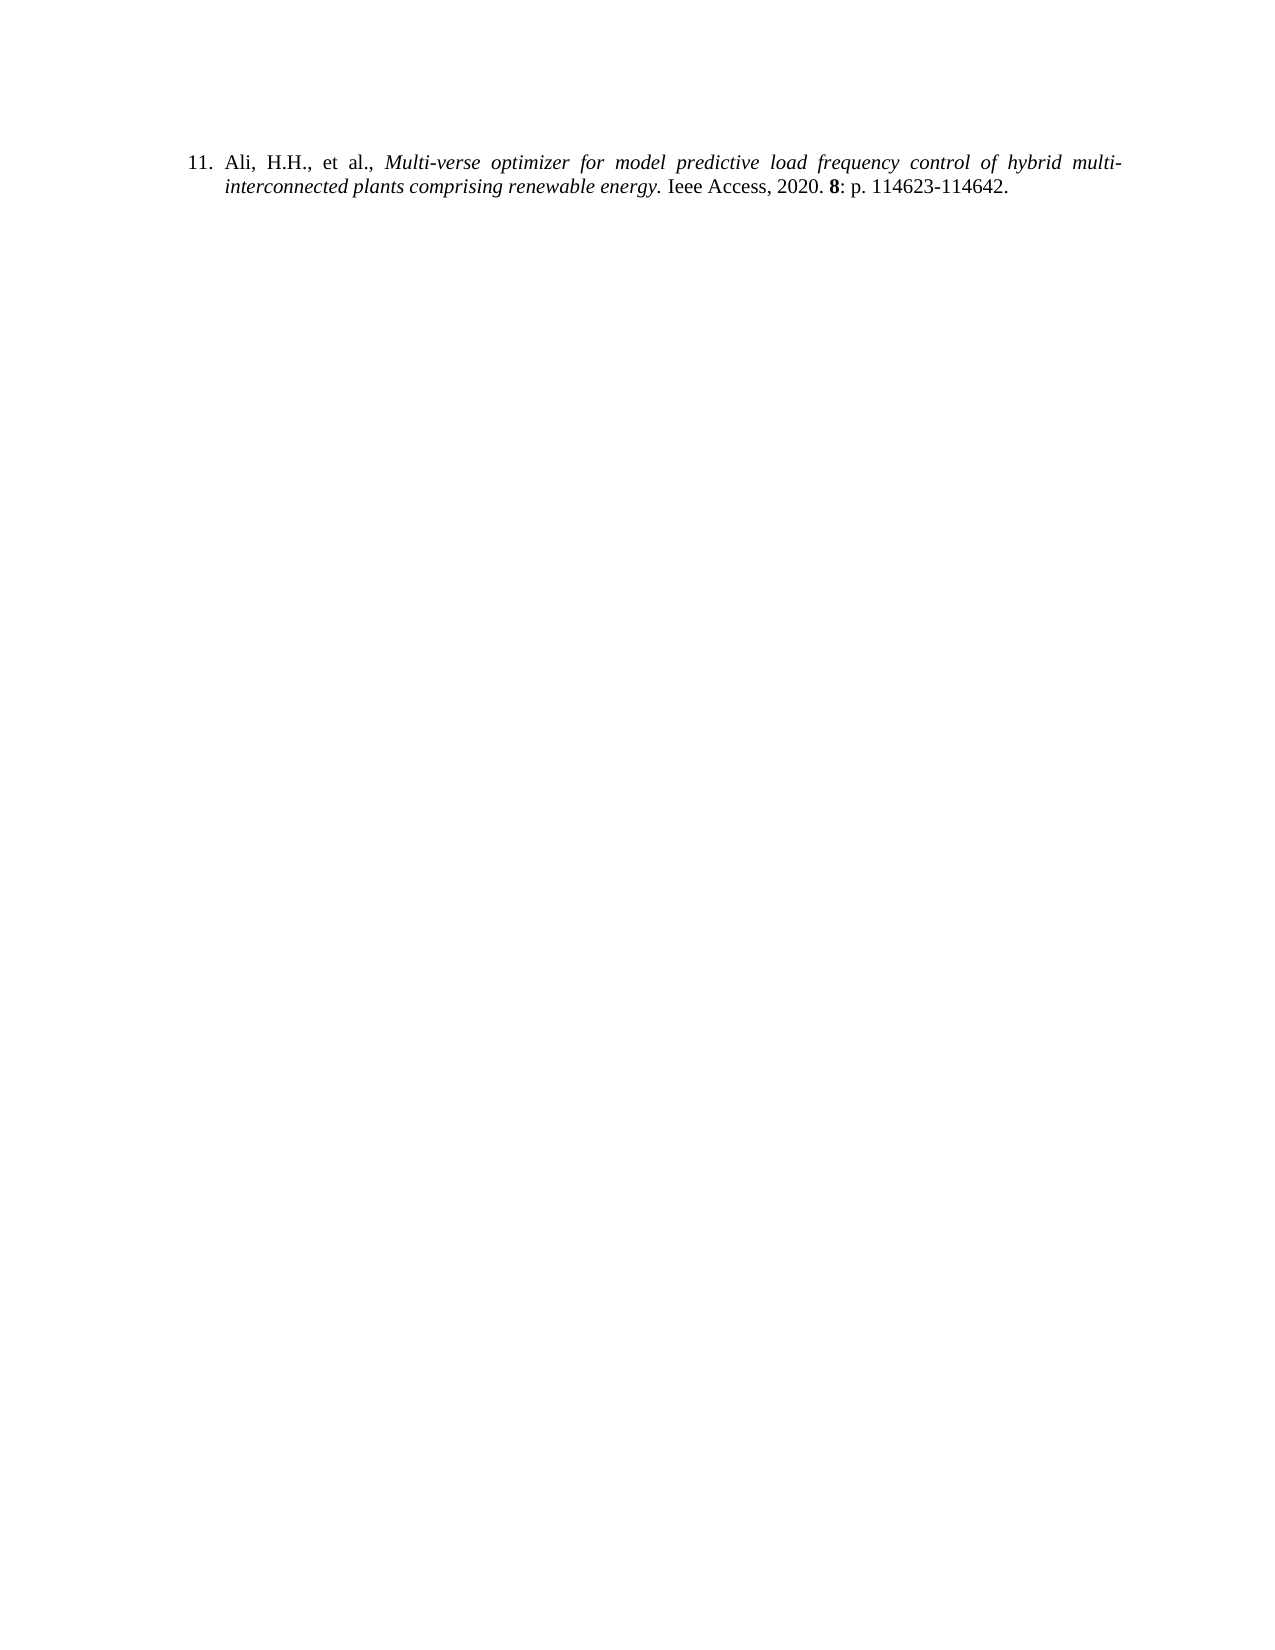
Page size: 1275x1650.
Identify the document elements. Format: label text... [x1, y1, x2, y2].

text 11. Ali, H.H., et al., Multi-verse optimizer for model predictive load frequency control of hybrid multi-interconnected plants comprising renewable energy. Ieee Access, 2020. 8: p. 114623-114642. [187, 150, 1125, 198]
